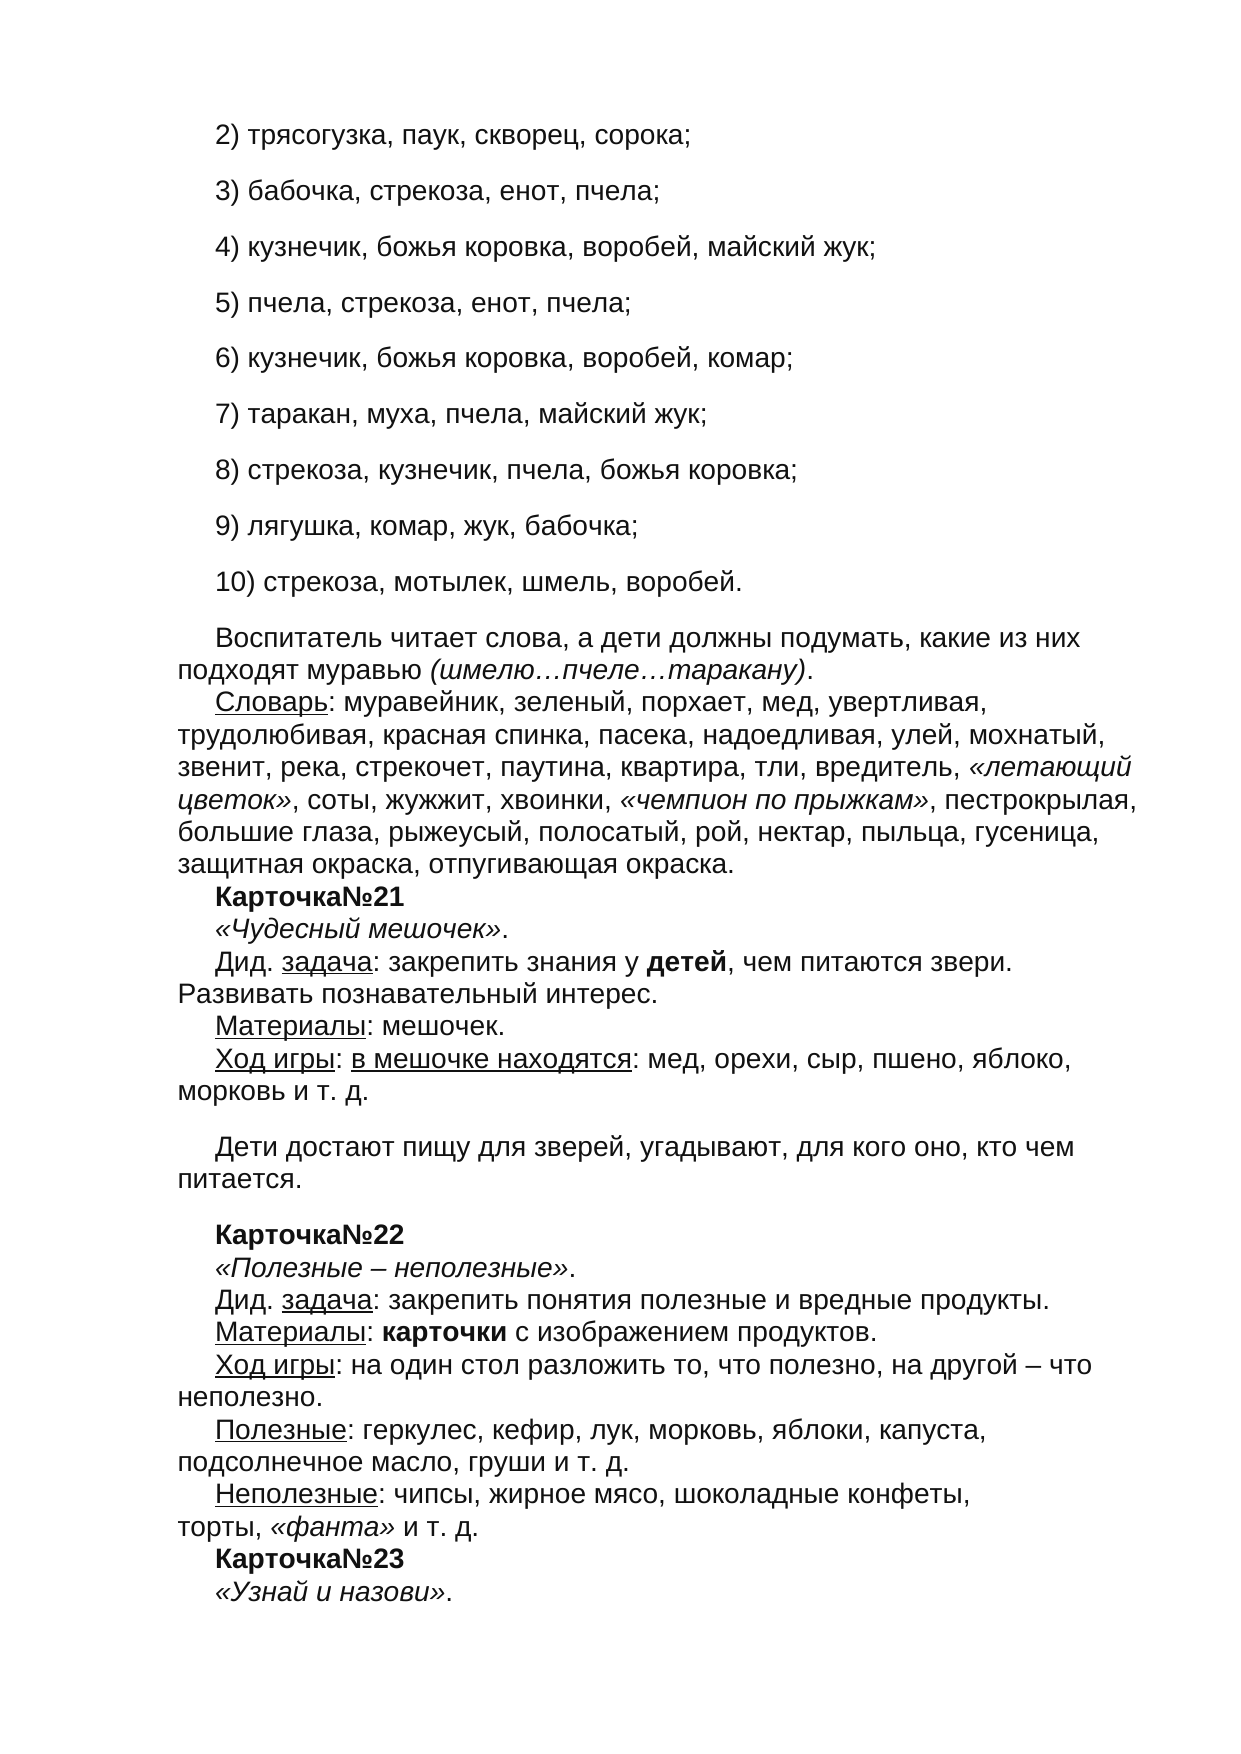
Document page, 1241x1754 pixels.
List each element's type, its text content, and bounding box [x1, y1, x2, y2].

text Полезные: геркулес, кефир, лук, морковь, яблоки, капуста, подсолнечное масло, груши и т. д. [177, 1413, 1152, 1477]
text Материалы: карточки с изображением продуктов. [177, 1315, 1152, 1348]
text «Полезные – неполезные». [177, 1251, 1152, 1283]
text 2) трясогузка, паук, скворец, сорока; [177, 118, 1152, 151]
text Ход игры: на один стол разложить то, что полезно, на другой – что неполезно. [177, 1348, 1152, 1413]
text 6) кузнечик, божья коровка, воробей, комар; [177, 341, 1152, 374]
text 4) кузнечик, божья коровка, воробей, майский жук; [177, 230, 1152, 262]
text Ход игры: в мешочке находятся: мед, орехи, сыр, пшено, яблоко, морковь и т. д. [177, 1042, 1152, 1107]
text Дети достают пищу для зверей, угадывают, для кого оно, кто чем питается. [177, 1130, 1152, 1195]
text «Узнай и назови». [177, 1574, 1152, 1607]
text 5) пчела, стрекоза, енот, пчела; [177, 286, 1152, 318]
text Карточка№22 [177, 1218, 1152, 1251]
text Дид. задача: закрепить понятия полезные и вредные продукты. [177, 1283, 1152, 1315]
text Карточка№23 [177, 1542, 1152, 1574]
text Неполезные: чипсы, жирное мясо, шоколадные конфеты, торты, «фанта» и т. д. [177, 1477, 1152, 1542]
text 8) стрекоза, кузнечик, пчела, божья коровка; [177, 453, 1152, 486]
text 7) таракан, муха, пчела, майский жук; [177, 397, 1152, 430]
text Карточка№21 [177, 880, 1152, 912]
text Дид. задача: закрепить знания у детей, чем питаются звери. Развивать познавательный интерес. [177, 944, 1152, 1009]
text Словарь: муравейник, зеленый, порхает, мед, увертливая, трудолюбивая, красная спинка, пасека, надоедливая, улей, мохнатый, звенит, река, стрекочет, паутина, квартира, тли, вредитель, «летающий цветок», соты, жужжит, хвоинки, «чемпион по прыжкам», пестрокрылая, большие глаза, рыжеусый, полосатый, рой, нектар, пыльца, гусеница, защитная окраска, отпугивающая окраска. [177, 685, 1152, 880]
text Материалы: мешочек. [177, 1009, 1152, 1042]
text Воспитатель читает слова, а дети должны подумать, какие из них подходят муравью (шмелю…пчеле…таракану). [177, 621, 1152, 685]
text 3) бабочка, стрекоза, енот, пчела; [177, 174, 1152, 206]
text 9) лягушка, комар, жук, бабочка; [177, 509, 1152, 541]
text 10) стрекоза, мотылек, шмель, воробей. [177, 565, 1152, 597]
text «Чудесный мешочек». [177, 912, 1152, 944]
